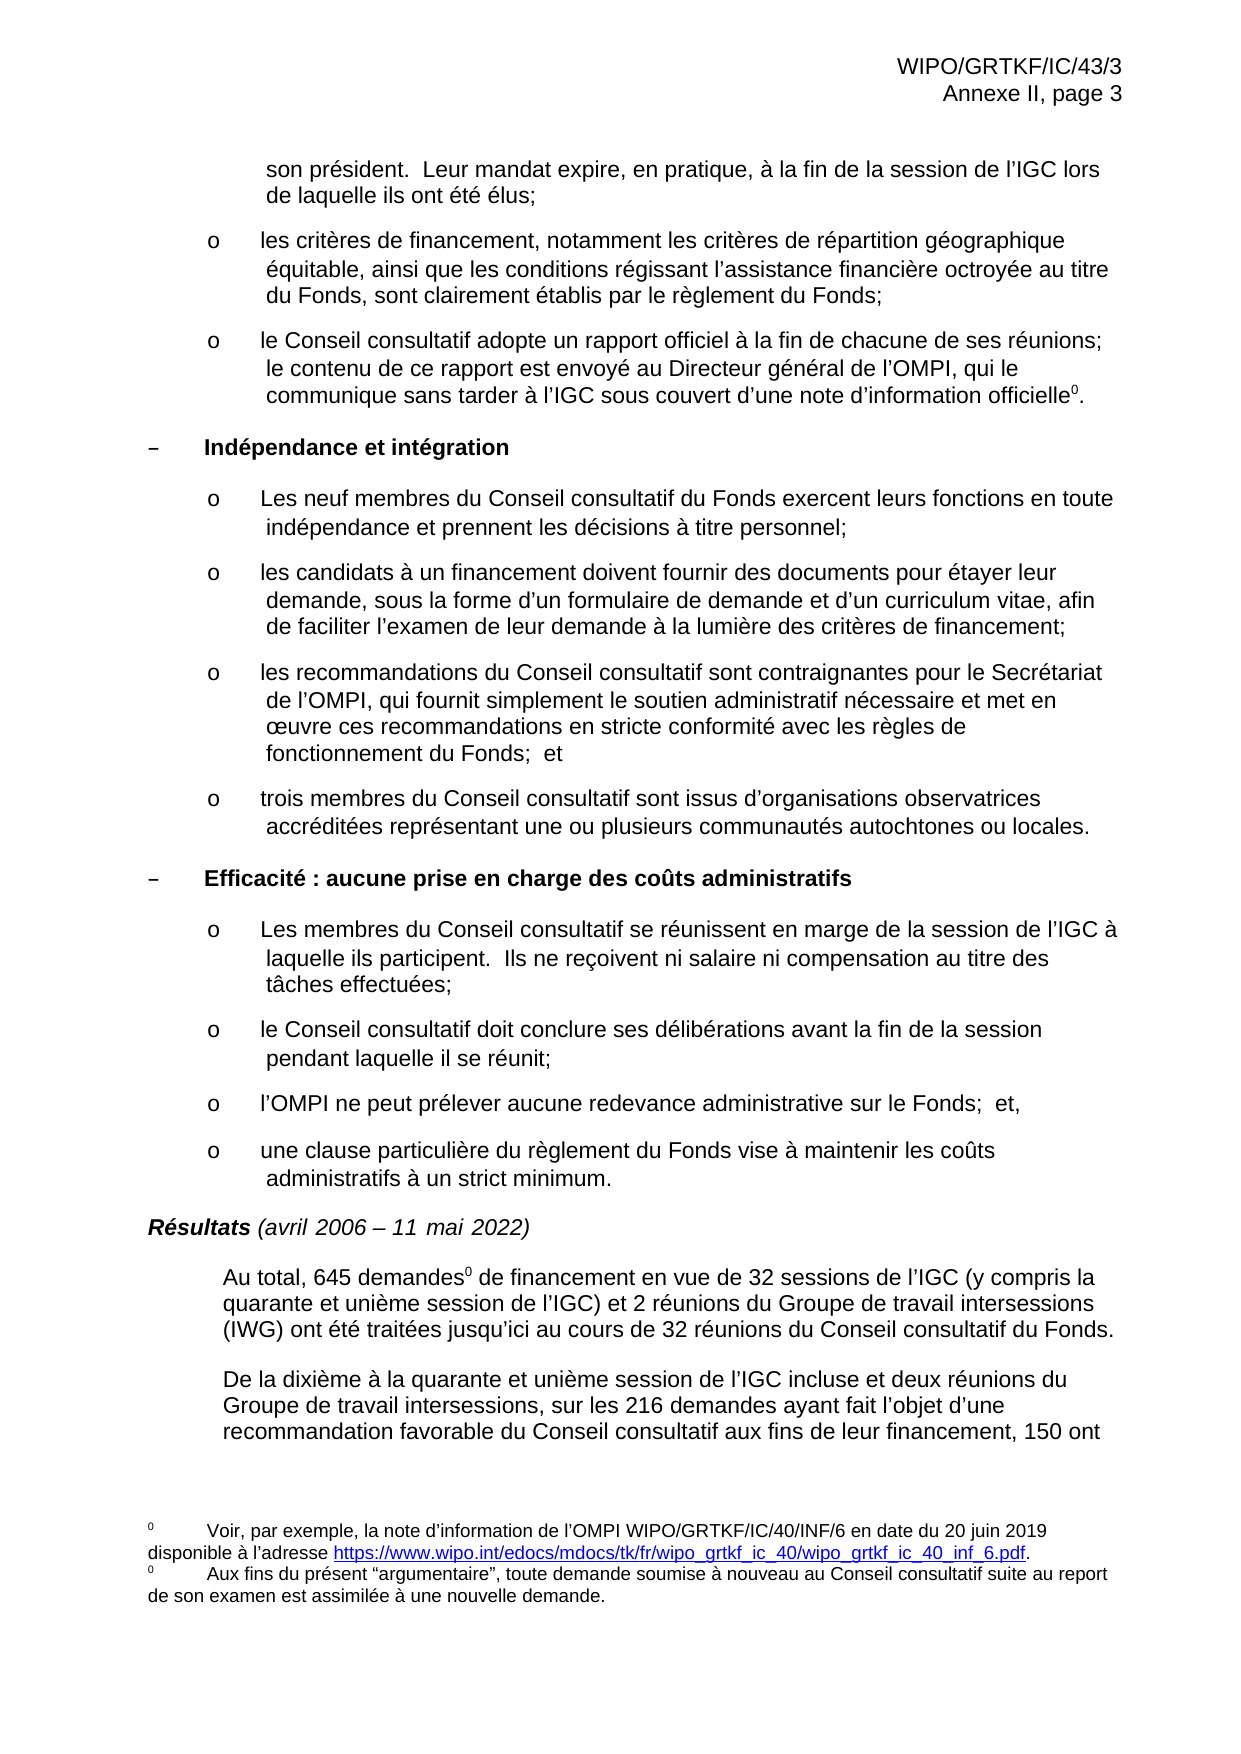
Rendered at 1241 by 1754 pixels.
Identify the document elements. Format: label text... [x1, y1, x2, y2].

list le Conseil consultatif adopte un rapport officiel à la fin de chacune de ses réunions; le contenu de ce rapport est envoyé au Directeur général de l’OMPI, qui le communique sans tarder à l’IGC sous couvert d’une note d’information officielle. [207, 327, 1122, 408]
list trois membres du Conseil consultatif sont issus d’organisations observatrices accréditées représentant une ou plusieurs communautés autochtones ou locales. [207, 784, 1122, 839]
list Indépendance et intégration [148, 431, 1122, 462]
list Les membres du Conseil consultatif se réunissent en marge de la session de l’IGC à laquelle ils participent. Ils ne reçoivent ni salaire ni compensation au titre des tâches effectuées; [207, 916, 1122, 997]
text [223, 1366, 1122, 1444]
list l’OMPI ne peut prélever aucune redevance administrative sur le Fonds; et, [207, 1089, 1122, 1118]
list Efficacité : aucune prise en charge des coûts administratifs [148, 862, 1122, 893]
list les recommandations du Conseil consultatif sont contraignantes pour le Secrétariat de l’OMPI, qui fournit simplement le soutien administratif nécessaire et met en œuvre ces recommandations en stricte conformité avec les règles de fonctionnement du Fonds; et [207, 658, 1122, 766]
list le Conseil consultatif doit conclure ses délibérations avant la fin de la session pendant laquelle il se réunit; [207, 1016, 1122, 1071]
list les candidats à un financement doivent fournir des documents pour étayer leur demande, sous la forme d’un formulaire de demande et d’un curriculum vitae, afin de faciliter l’examen de leur demande à la lumière des critères de financement; [207, 559, 1122, 640]
text Au total, 645 demandes de financement en vue de 32 sessions de l’IGC (y compris la quarante et unième session de l’IGC) et 2 réunions du Groupe de travail intersessions (IWG) ont été traitées jusqu’ici au cours de 32 réunions du Conseil consultatif du Fonds. [223, 1263, 1122, 1343]
text Résultats (avril 2006 – 11 mai 2022) [148, 1214, 1122, 1241]
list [207, 156, 1122, 208]
list les critères de financement, notamment les critères de répartition géographique équitable, ainsi que les conditions régissant l’assistance financière octroyée au titre du Fonds, sont clairement établis par le règlement du Fonds; [207, 227, 1122, 308]
list une clause particulière du règlement du Fonds vise à maintenir les coûts administratifs à un strict minimum. [207, 1137, 1122, 1191]
list Les neuf membres du Conseil consultatif du Fonds exercent leurs fonctions en toute indépendance et prennent les décisions à titre personnel; [207, 485, 1122, 540]
